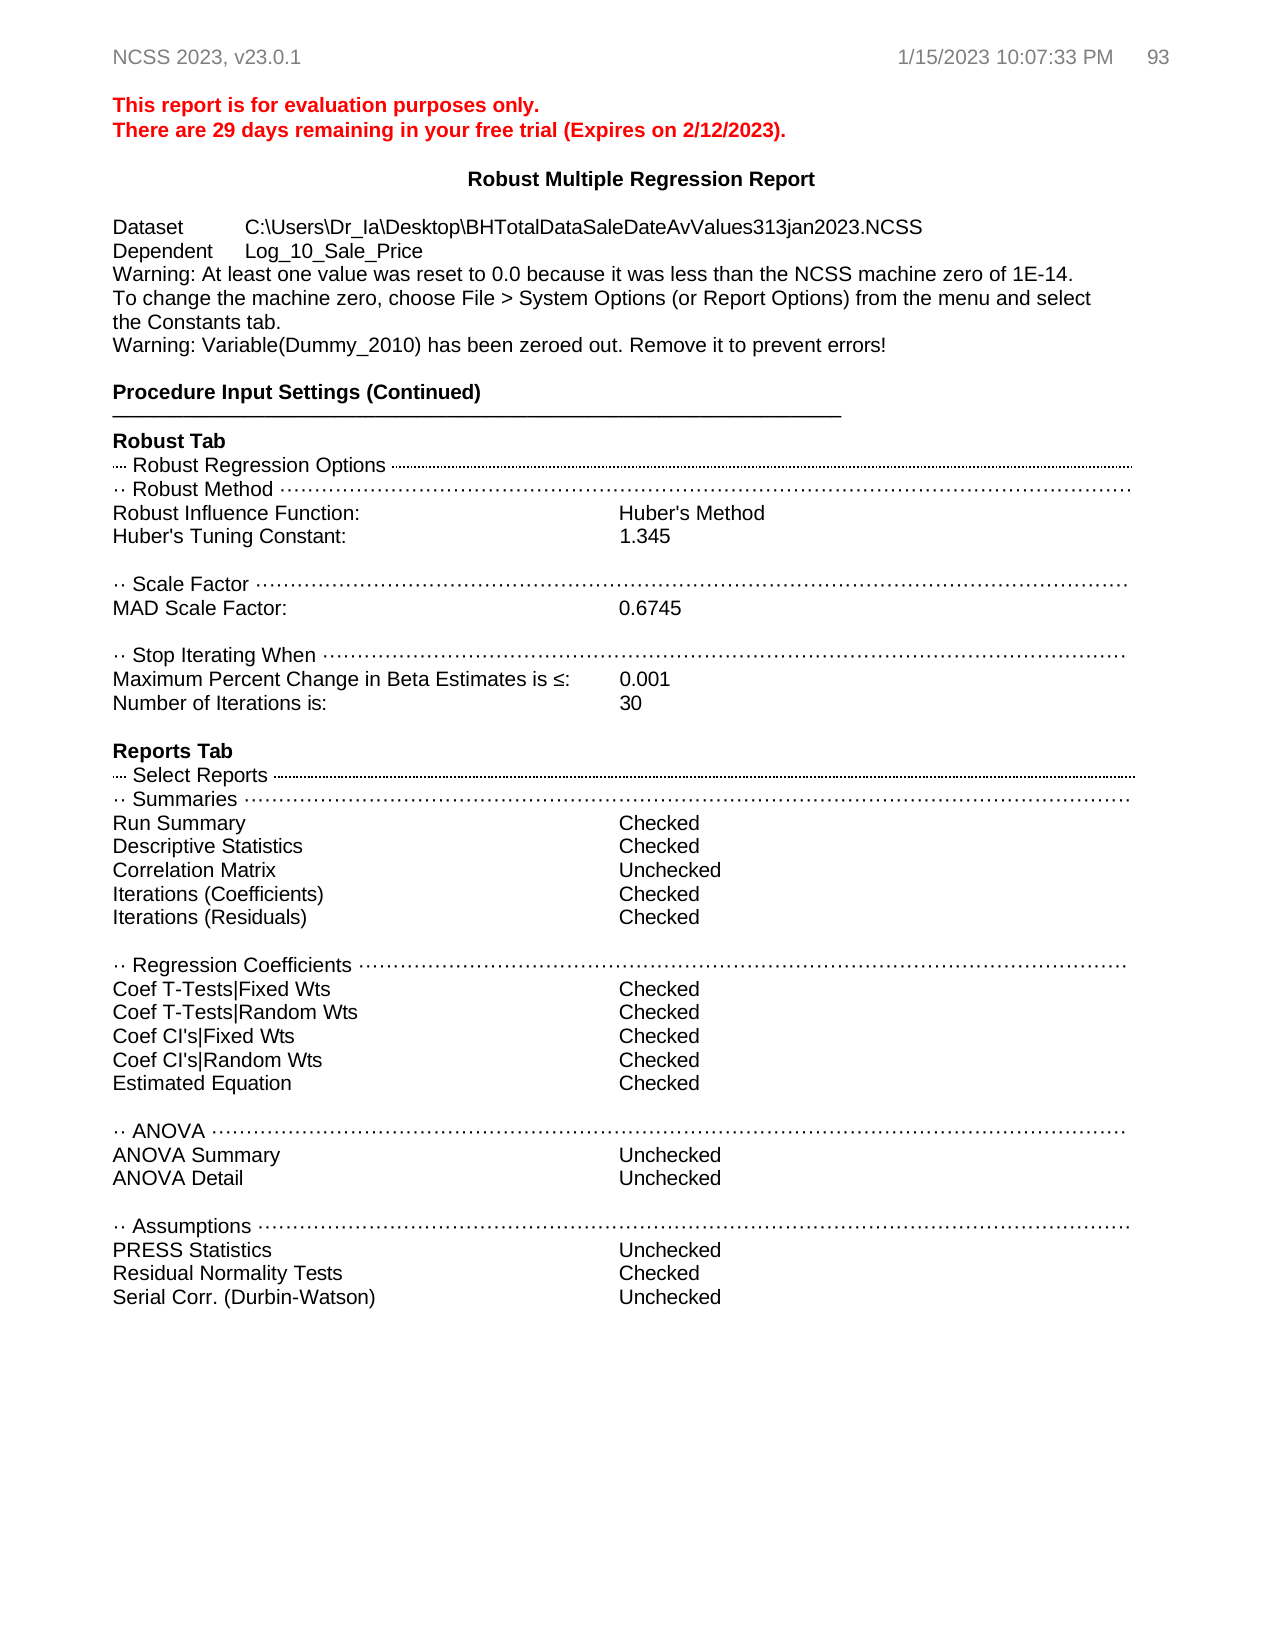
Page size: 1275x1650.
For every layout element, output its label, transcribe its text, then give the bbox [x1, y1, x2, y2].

text Coef CI's|Random Wts Checked [112, 1048, 1181, 1072]
text ·· Regression Coefficients ··············································································································· Coef T-Tests|Fixed Wts Checked [112, 953, 1134, 1001]
text ·· Assumptions ······························································································································ PRESS Statistics Unchecked [112, 1214, 1137, 1262]
text ·· Robust Method ··························································································································· Robust Influence Function: Huber's Method [112, 477, 1137, 525]
text Select Reports [132, 763, 1181, 787]
text Coef T-Tests|Random Wts Checked [112, 1001, 1181, 1024]
text Reports Tab [112, 739, 1181, 763]
text Procedure Input Settings (Continued) [112, 381, 1181, 404]
text Serial Corr. (Durbin-Watson) Unchecked [112, 1285, 1181, 1309]
text Robust Regression Options [132, 453, 1181, 477]
text Iterations (Coefficients) Checked [112, 882, 1181, 906]
text Number of Iterations is: 30 [112, 691, 1181, 715]
text Huber's Tuning Constant: 1.345 [112, 525, 1181, 548]
text ·· ANOVA ···································································································································· ANOVA Summary Unchecked [112, 1119, 1134, 1167]
text Descriptive Statistics Checked [112, 835, 1181, 858]
text ·· Stop Iterating When ···················································································································· Maximum Percent Change in Beta Estimates is ≤: 0.001 [112, 643, 1134, 691]
text Coef CI's|Fixed Wts Checked [112, 1024, 1181, 1048]
text Iterations (Residuals) Checked [112, 906, 1181, 929]
text Estimated Equation Checked [112, 1072, 1181, 1096]
text ·· Summaries ································································································································ Run Summary Checked [112, 787, 1137, 835]
text ──────────────────────────────────────────────────────────────────────── [112, 404, 1181, 428]
text ·· Scale Factor ······························································································································ MAD Scale Factor: 0.6745 [112, 572, 1134, 620]
text Correlation Matrix Unchecked [112, 858, 1181, 882]
text Robust Tab [112, 429, 1181, 453]
text Residual Normality Tests Checked [112, 1262, 1181, 1285]
text ANOVA Detail Unchecked [112, 1167, 1181, 1191]
